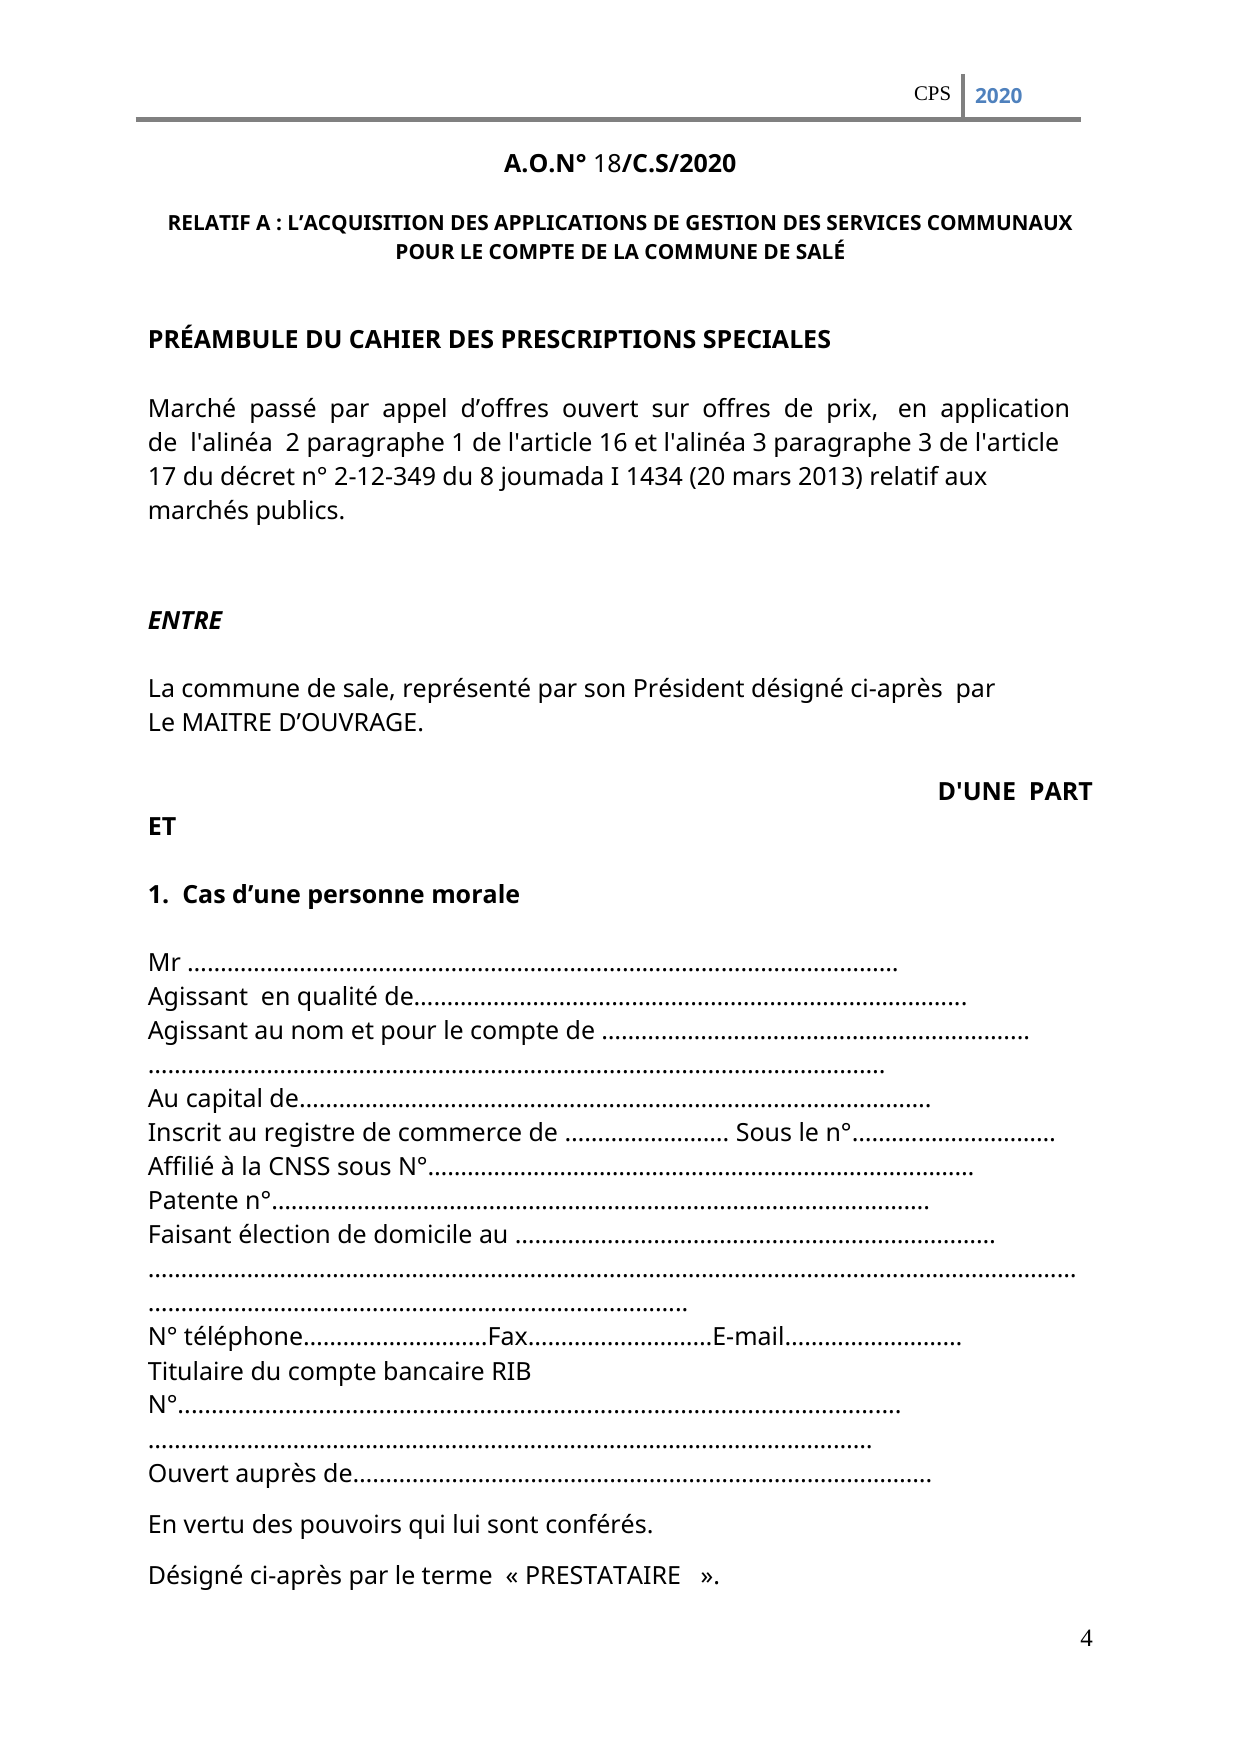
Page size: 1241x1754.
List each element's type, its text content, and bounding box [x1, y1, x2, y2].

text …………………………………………………………………………………………………………………………………..……………………………………………………………….. [148, 1251, 1093, 1319]
text ET [148, 808, 1093, 842]
text …………………………………………………………………………………………………. [148, 1047, 1093, 1081]
text Titulaire du compte bancaire RIB N°............................................................................................................ [148, 1353, 1093, 1421]
text La commune de sale, représenté par son Président désigné ci-après par [148, 670, 1093, 704]
text N° téléphone…………….…………Fax…………….…………E-mail……………………… [148, 1319, 1093, 1353]
text Désigné ci-après par le terme « PRESTATAIRE ». [148, 1557, 1093, 1591]
text ENTRE [148, 602, 1093, 636]
text Préambule du cahier des prescriptions speciales [148, 322, 1093, 356]
text 1. Cas d’une personne morale [148, 876, 1093, 910]
text Inscrit au registre de commerce de ……………………. Sous le n°……….………………… [148, 1115, 1093, 1149]
text En vertu des pouvoirs qui lui sont conférés. [148, 1506, 1093, 1540]
text Affilié à la CNSS sous N°………………………………………………………………..……… [148, 1149, 1093, 1183]
text Marché passé par appel d’offres ouvert sur offres de prix, en application de l'alinéa 2 paragraphe 1 de l'article 16 et l'alinéa 3 paragraphe 3 de l'article 17 du décret n° 2-12-349 du 8 joumada I 1434 (20 mars 2013) relatif aux marchés publics. [148, 390, 1093, 527]
text Ouvert auprès de……………………………………………………………………………. [148, 1455, 1093, 1489]
text A.O.n° 18/C.S/2020 [148, 146, 1093, 180]
text ……………………………………………………………………………………..………… [148, 1421, 1093, 1455]
text Au capital de…………………………………………………………………..………………. [148, 1081, 1093, 1115]
text Le MAITRE D’OUVRAGE. [148, 704, 1093, 738]
text relatif a : L’ACQUISITION des APPLICATIONS de Gestion des services communaux pour le compte de la Commune de Salé [148, 208, 1093, 265]
text Mr ……………………………………………………………………………………………… [148, 944, 1093, 978]
text D'UNE PART [148, 774, 1093, 808]
text Patente n°………………………………………………………………………………………. [148, 1183, 1093, 1217]
text Faisant élection de domicile au ………………………………………………………….…… [148, 1217, 1093, 1251]
text Agissant en qualité de………………………………………………………………………... [148, 978, 1093, 1012]
text Agissant au nom et pour le compte de ……………………….…………………………….... [148, 1012, 1093, 1047]
